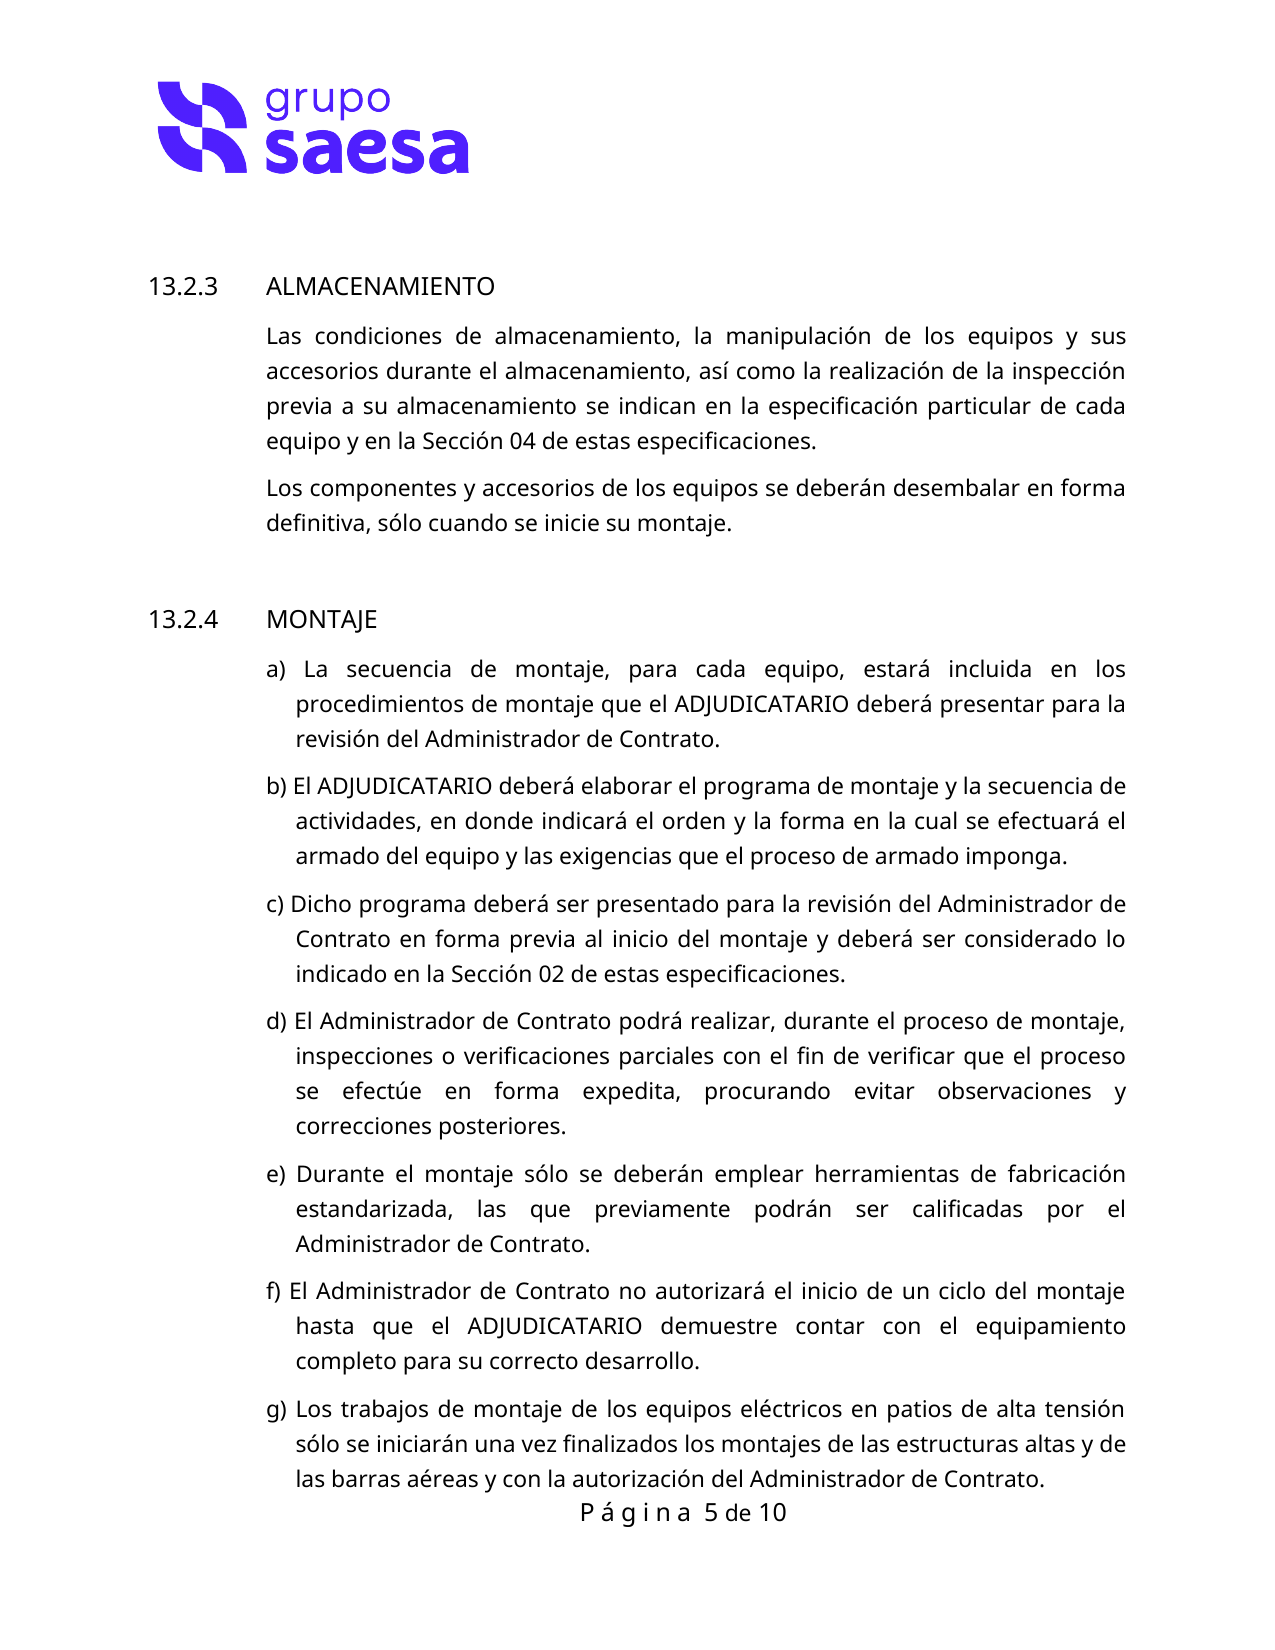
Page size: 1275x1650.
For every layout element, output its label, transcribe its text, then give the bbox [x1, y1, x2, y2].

subtitle ALMACENAMIENTO [148, 269, 1127, 303]
text f) El Administrador de Contrato no autorizará el inicio de un ciclo del montaje hasta que el ADJUDICATARIO demuestre contar con el equipamiento completo para su correcto desarrollo. [266, 1275, 1127, 1376]
text c) Dicho programa deberá ser presentado para la revisión del Administrador de Contrato en forma previa al inicio del montaje y deberá ser considerado lo indicado en la Sección 02 de estas especificaciones. [266, 888, 1127, 989]
text Los componentes y accesorios de los equipos se deberán desembalar en forma definitiva, sólo cuando se inicie su montaje. [266, 472, 1127, 538]
text b) El ADJUDICATARIO deberá elaborar el programa de montaje y la secuencia de actividades, en donde indicará el orden y la forma en la cual se efectuará el armado del equipo y las exigencias que el proceso de armado imponga. [266, 770, 1127, 871]
text e) Durante el montaje sólo se deberán emplear herramientas de fabricación estandarizada, las que previamente podrán ser calificadas por el Administrador de Contrato. [266, 1158, 1127, 1259]
text g) Los trabajos de montaje de los equipos eléctricos en patios de alta tensión sólo se iniciarán una vez finalizados los montajes de las estructuras altas y de las barras aéreas y con la autorización del Administrador de Contrato. [266, 1393, 1127, 1494]
text a) La secuencia de montaje, para cada equipo, estará incluida en los procedimientos de montaje que el ADJUDICATARIO deberá presentar para la revisión del Administrador de Contrato. [266, 653, 1127, 754]
picture [147, 73, 478, 177]
subtitle MONTAJE [148, 602, 1127, 636]
text Las condiciones de almacenamiento, la manipulación de los equipos y sus accesorios durante el almacenamiento, así como la realización de la inspección previa a su almacenamiento se indican en la especificación particular de cada equipo y en la Sección 04 de estas especificaciones. [266, 319, 1127, 456]
text d) El Administrador de Contrato podrá realizar, durante el proceso de montaje, inspecciones o verificaciones parciales con el fin de verificar que el proceso se efectúe en forma expedita, procurando evitar observaciones y correcciones posteriores. [266, 1005, 1127, 1141]
